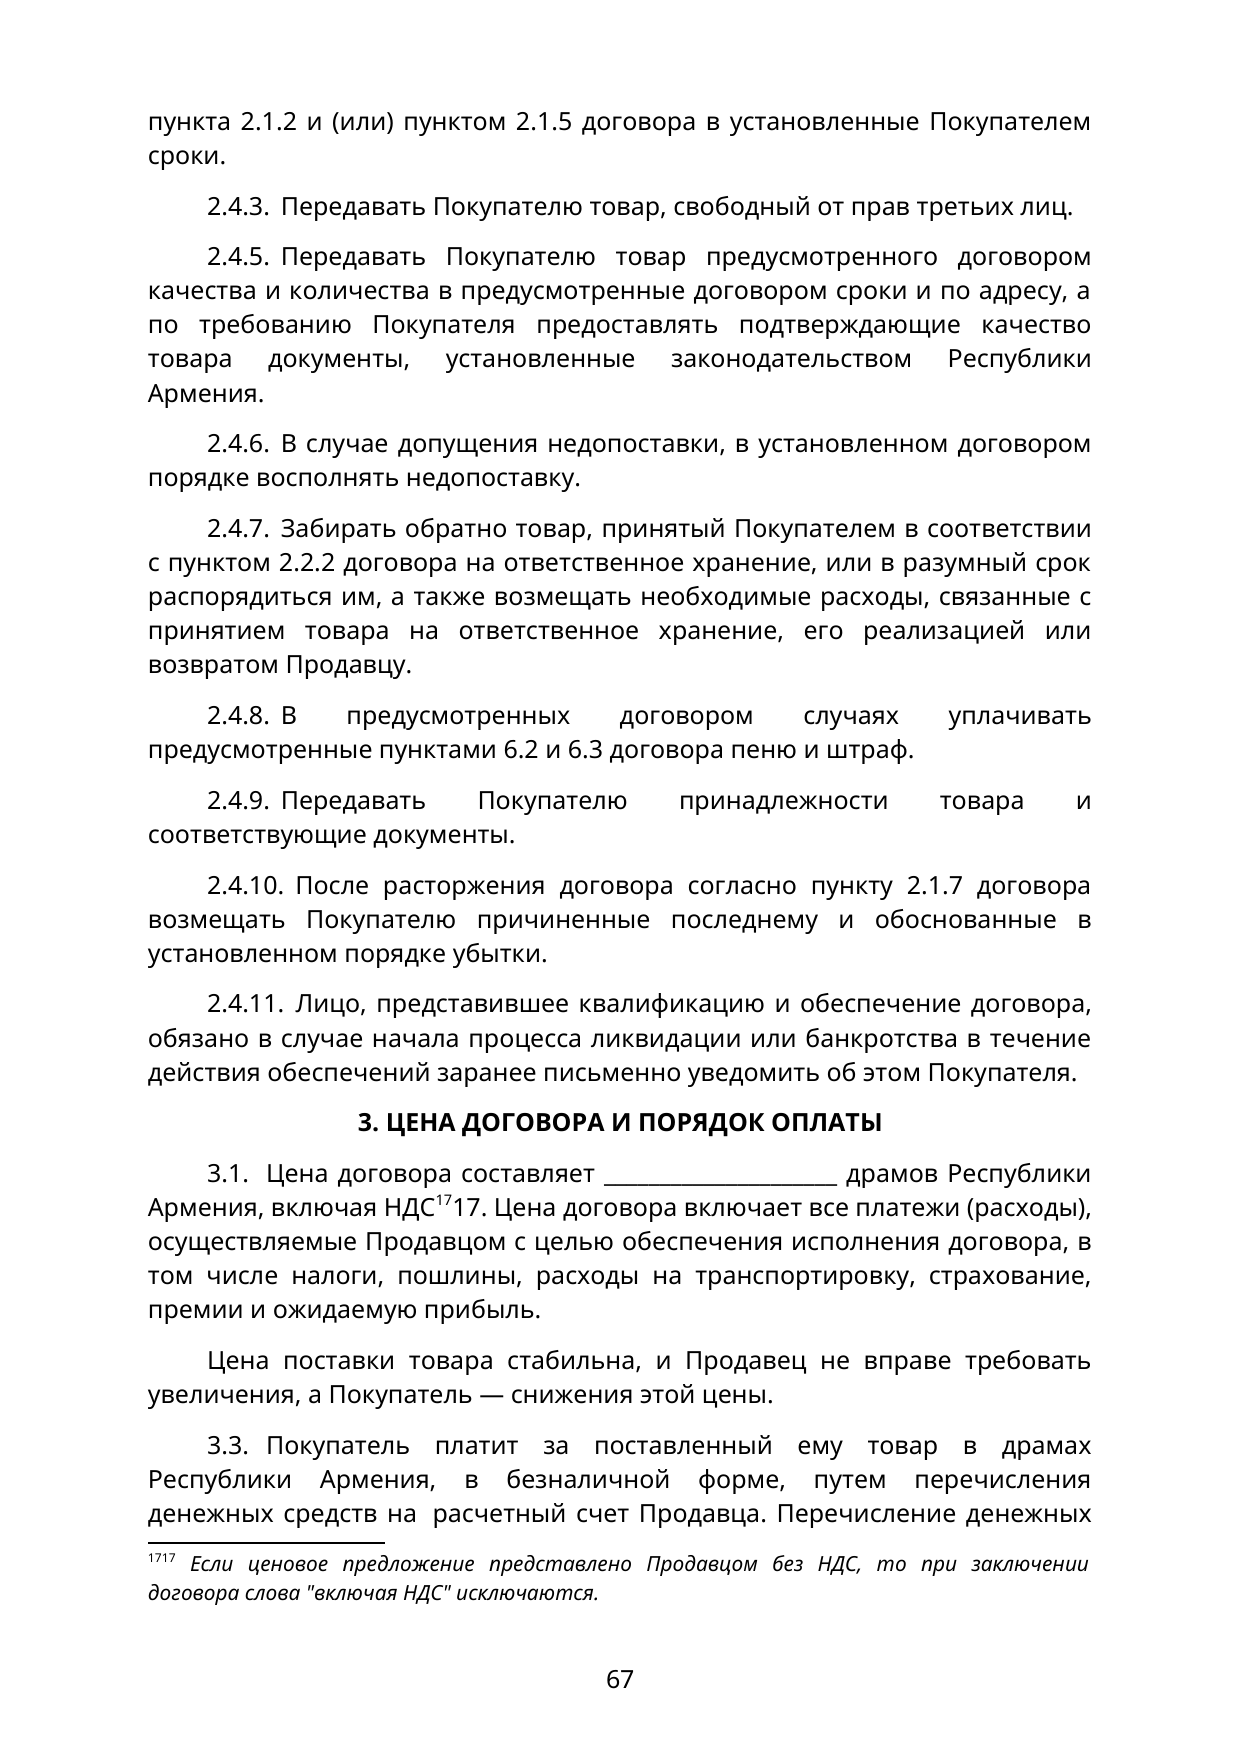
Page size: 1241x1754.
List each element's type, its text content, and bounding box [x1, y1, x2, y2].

text 2.4.7. Забирать обратно товар, принятый Покупателем в соответствии с пунктом 2.2.2 договора на ответственное хранение, или в разумный срок распорядиться им, а также возмещать необходимые расходы, связанные с принятием товара на ответственное хранение, его реализацией или возвратом Продавцу. [148, 511, 1092, 681]
text 3.1. Цена договора составляет _____________________ драмов Республики Армения, включая НДС17. Цена договора включает все платежи (расходы), осуществляемые Продавцом с целью обеспечения исполнения договора, в том числе налоги, пошлины, расходы на транспортировку, страхование, премии и ожидаемую прибыль. [148, 1156, 1092, 1326]
text 2.4.10. После расторжения договора согласно пункту 2.1.7 договора возмещать Покупателю причиненные последнему и обоснованные в установленном порядке убытки. [148, 867, 1092, 969]
text Цена поставки товара стабильна, и Продавец не вправе требовать увеличения, а Покупатель — снижения этой цены. [148, 1343, 1092, 1411]
text 2.4.3. Передавать Покупателю товар, свободный от прав третьих лиц. [148, 188, 1092, 222]
text 2.4.11. Лицо, представившее квалификацию и обеспечение договора, обязано в случае начала процесса ликвидации или банкротства в течение действия обеспечений заранее письменно уведомить об этом Покупателя. [148, 986, 1092, 1088]
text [148, 1427, 1092, 1530]
text 2.4.6. В случае допущения недопоставки, в установленном договором порядке восполнять недопоставку. [148, 426, 1092, 494]
text 2.4.8. В предусмотренных договором случаях уплачивать предусмотренные пунктами 6.2 и 6.3 договора пеню и штраф. [148, 698, 1092, 766]
text 3. ЦЕНА ДОГОВОРА И ПОРЯДОК ОПЛАТЫ [148, 1105, 1092, 1139]
text 2.4.5. Передавать Покупателю товар предусмотренного договором качества и количества в предусмотренные договором сроки и по адресу, а по требованию Покупателя предоставлять подтверждающие качество товара документы, установленные законодательством Республики Армения. [148, 239, 1092, 409]
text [148, 103, 1092, 172]
text 2.4.9. Передавать Покупателю принадлежности товара и соответствующие документы. [148, 782, 1092, 851]
